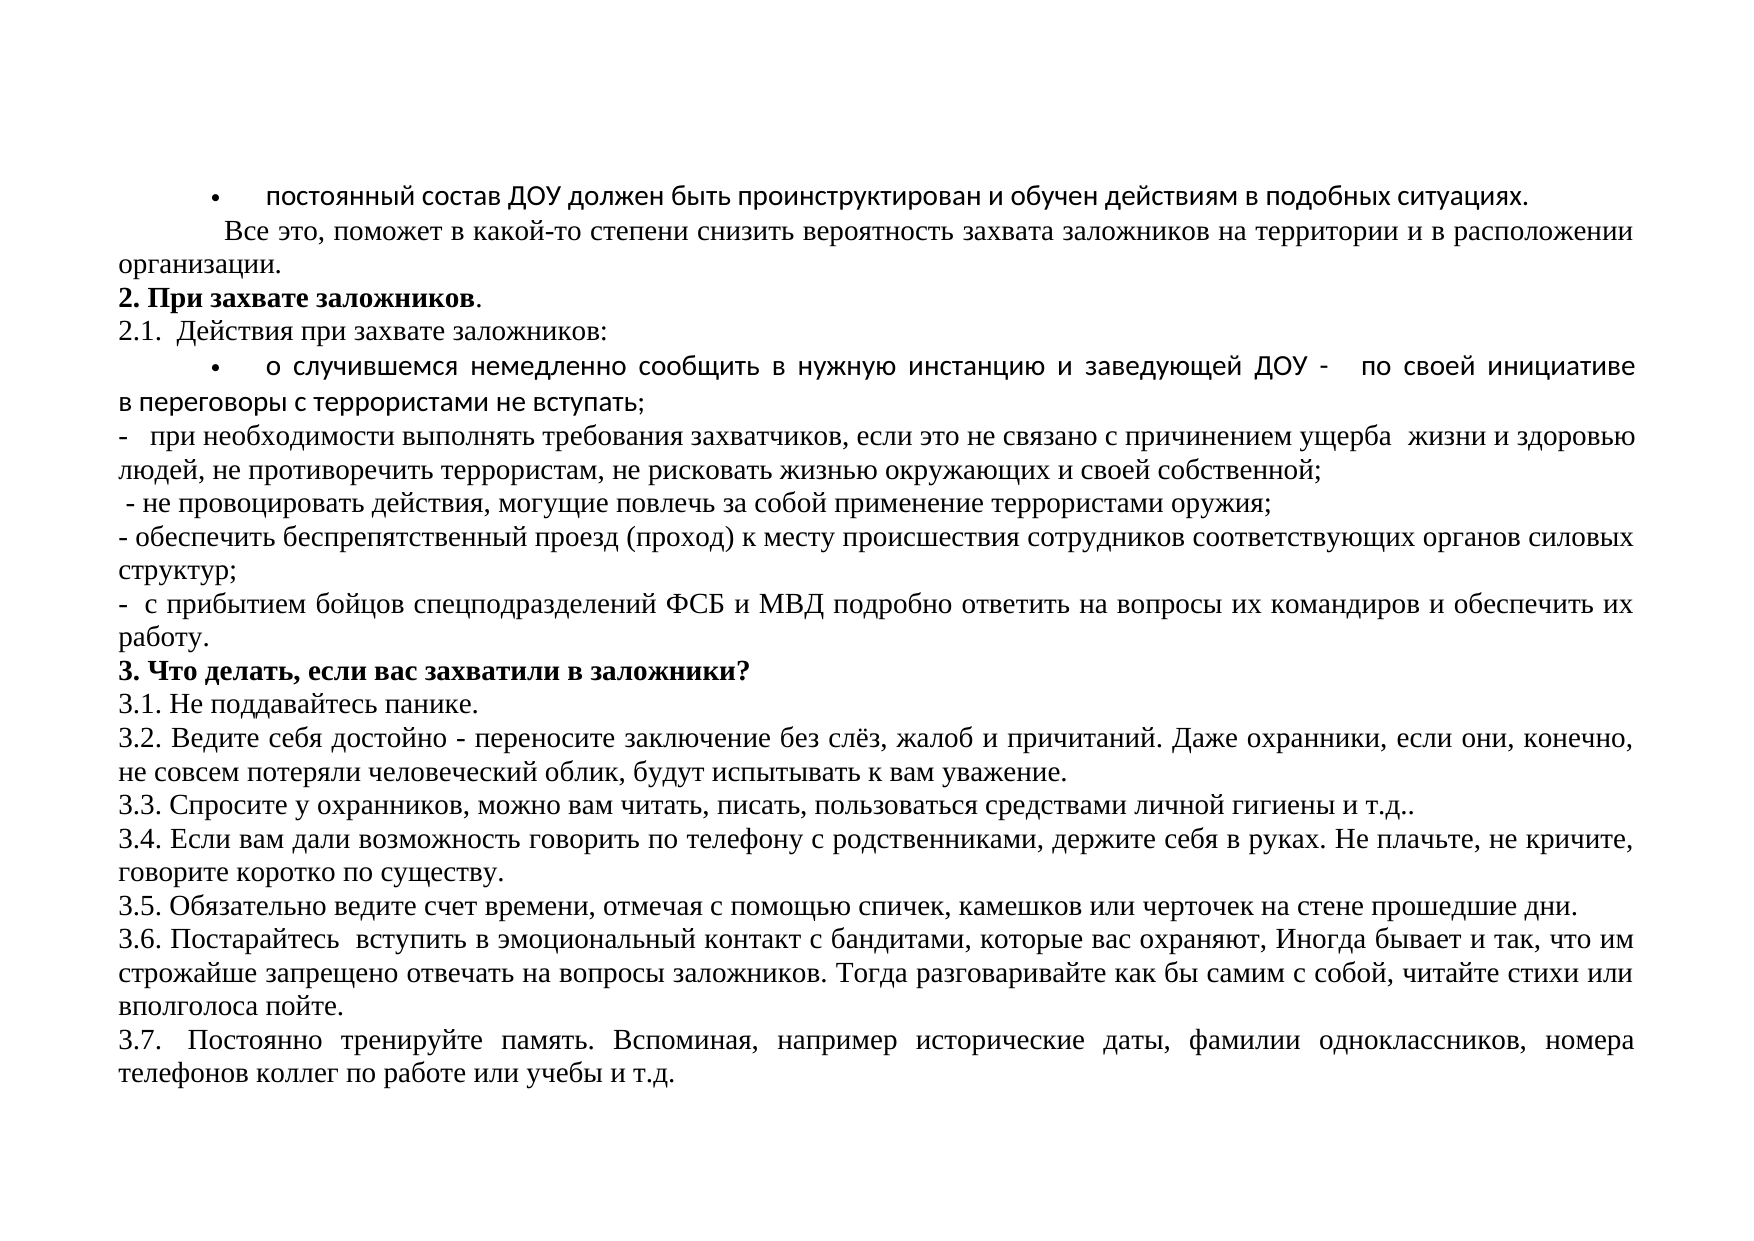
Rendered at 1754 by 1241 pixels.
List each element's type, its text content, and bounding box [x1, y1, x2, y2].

text 2. При захвате заложников. [118, 280, 1636, 313]
text 3. Что делать, если вас захватили в заложники? [118, 653, 1636, 687]
list постоянный состав ДОУ должен быть проинструктирован и обучен действиям в подобных ситуациях. [118, 177, 1636, 213]
text 2.1. Действия при захвате заложников: [118, 313, 1636, 347]
text 3.2. Ведите себя достойно - переносите заключение без слёз, жалоб и причитаний. Даже охранники, если они, конечно, не совсем потеряли человеческий облик, будут испытывать к вам уважение. [118, 720, 1636, 787]
text - не провоцировать действия, могущие повлечь за собой применение террористами оружия; [118, 485, 1636, 519]
text Все это, поможет в какой-то степени снизить вероятность захвата заложников на территории и в расположении организации. [118, 213, 1636, 280]
text 3.3. Спросите у охранников, можно вам читать, писать, пользоваться средствами личной гигиены и т.д.. [118, 787, 1636, 821]
text - при необходимости выполнять требования захватчиков, если это не связано с причинением ущерба жизни и здоровью людей, не противоречить террористам, не рисковать жизнью окружающих и своей собственной; [118, 418, 1636, 485]
text 3.5. Обязательно ведите счет времени, отмечая с помощью спичек, камешков или черточек на стене прошедшие дни. [118, 888, 1636, 921]
text 3.6. Постарайтесь вступить в эмоциональный контакт с бандитами, которые вас охраняют, Иногда бывает и так, что им строжайше запрещено отвечать на вопросы заложников. Тогда разговаривайте как бы самим с собой, читайте стихи или вполголоса пойте. [118, 921, 1636, 1022]
text - с прибытием бойцов спецподразделений ФСБ и МВД подробно ответить на вопросы их командиров и обеспечить их работу. [118, 586, 1636, 653]
list о случившемся немедленно сообщить в нужную инстанцию и заведующей ДОУ - по своей инициативе в переговоры с террористами не вступать; [118, 347, 1636, 418]
text 3.1. Не поддавайтесь панике. [118, 687, 1636, 720]
text 3.4. Если вам дали возможность говорить по телефону с родственниками, держите себя в руках. Не плачьте, не кричите, говорите коротко по существу. [118, 821, 1636, 888]
text 3.7. Постоянно тренируйте память. Вспоминая, например исторические даты, фамилии одноклассников, номера телефонов коллег по работе или учебы и т.д. [118, 1022, 1636, 1089]
text - обеспечить беспрепятственный проезд (проход) к месту происшествия сотрудников соответствующих органов силовых структур; [118, 519, 1636, 586]
